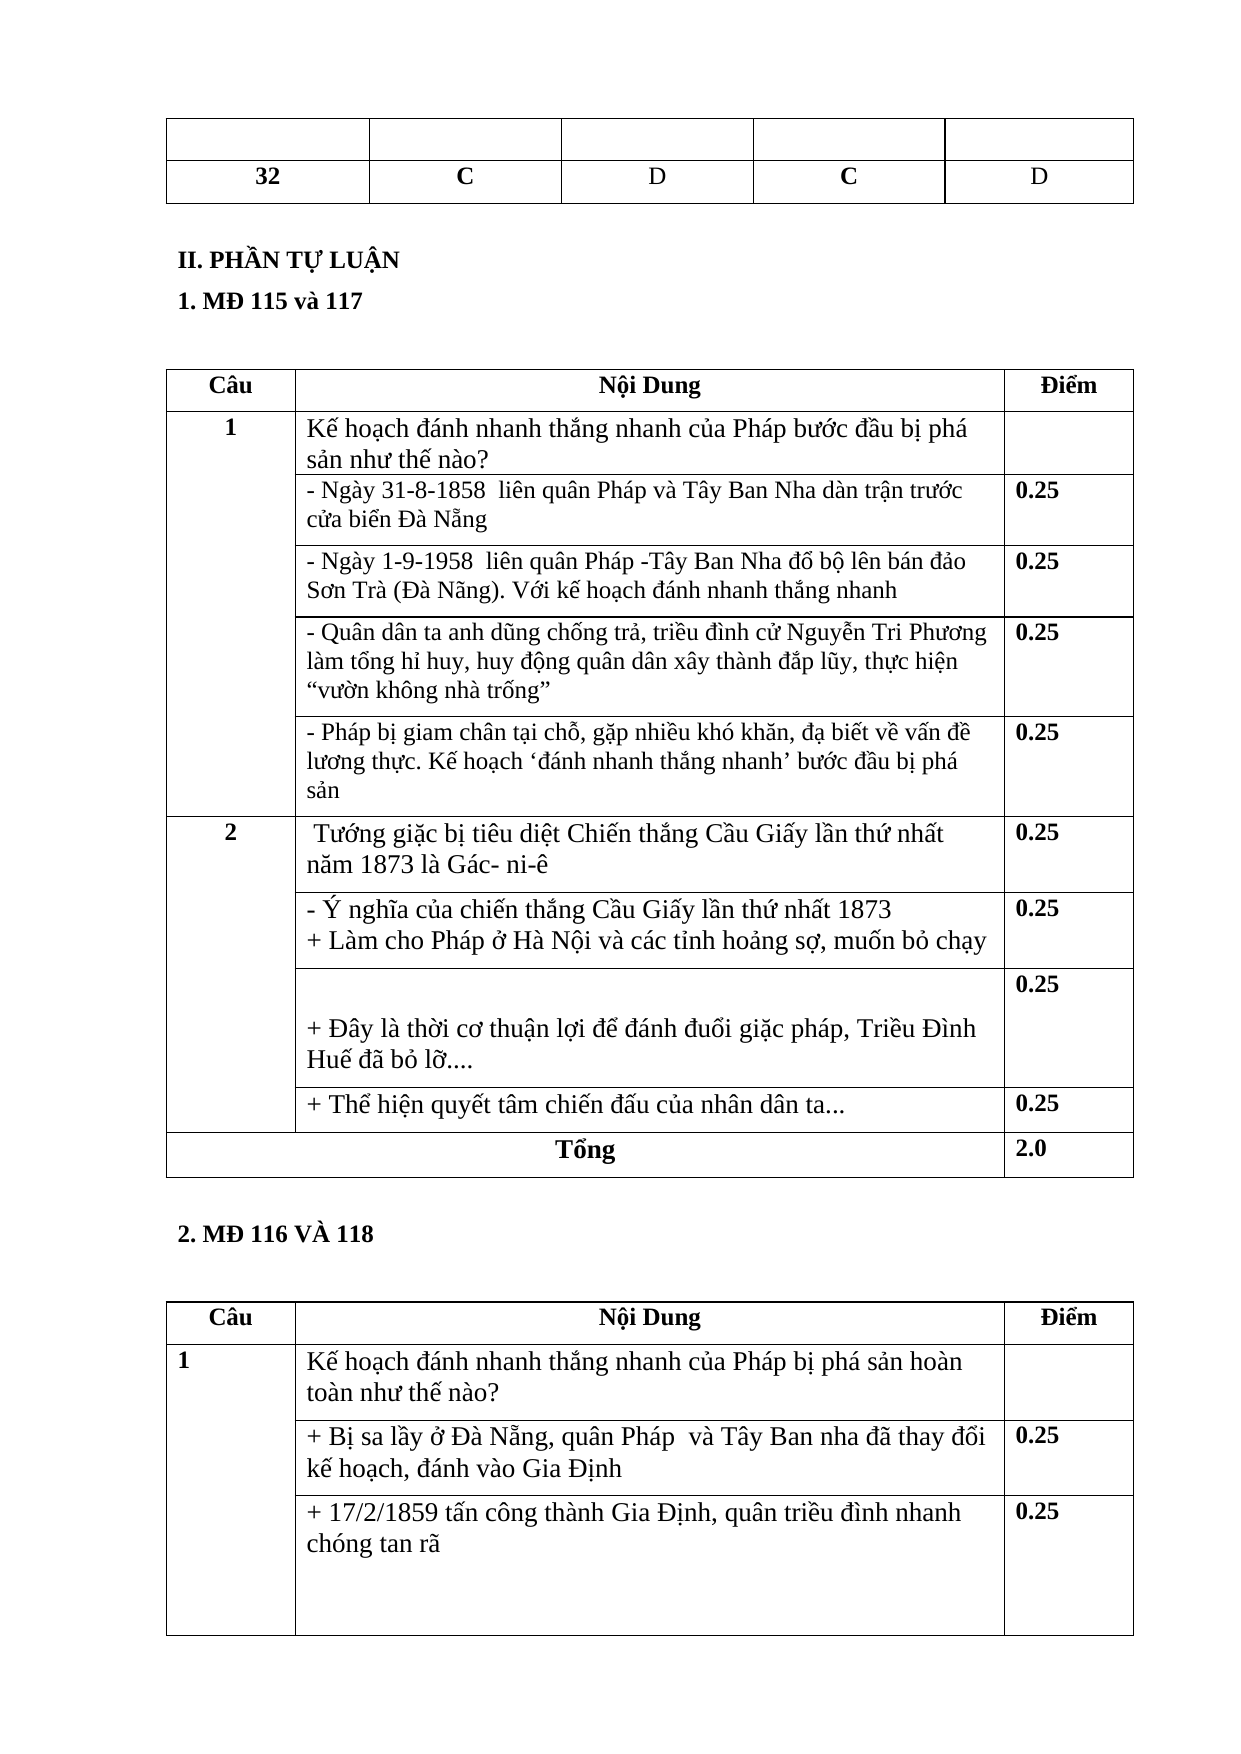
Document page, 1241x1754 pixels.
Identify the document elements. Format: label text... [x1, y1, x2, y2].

table_header Nội Dung [296, 1303, 1004, 1344]
text 1. MĐ 115 và 117 [177, 286, 1122, 315]
text II. PHẦN TỰ LUẬN [177, 245, 1122, 274]
table_cell C [562, 119, 753, 160]
table_cell + Bị sa lầy ở Đà Nẵng, quân Pháp và Tây Ban nha đã thay đổi kế hoạch, đánh vào Gia Định [296, 1421, 1004, 1495]
table_cell 0.25 [1005, 717, 1133, 816]
table_cell 2 [167, 817, 295, 1132]
table_header Điểm [1005, 370, 1133, 411]
table_cell - Pháp bị giam chân tại chỗ, gặp nhiều khó khăn, đạ biết về vấn đề lương thực. Kế hoạch ‘đánh nhanh thắng nhanh’ bước đầu bị phá sản [296, 717, 1004, 816]
table_cell 0.25 [1005, 546, 1133, 616]
table_cell Kế hoạch đánh nhanh thắng nhanh của Pháp bị phá sản hoàn toàn như thế nào? [296, 1345, 1004, 1419]
table_cell - Ý nghĩa của chiến thắng Cầu Giấy lần thứ nhất 1873 + Làm cho Pháp ở Hà Nội và các tỉnh hoảng sợ, muốn bỏ chạy [296, 893, 1004, 968]
table_cell Kế hoạch đánh nhanh thắng nhanh của Pháp bước đầu bị phá sản như thế nào? [296, 412, 1004, 474]
table_cell - Ngày 1-9-1958 liên quân Pháp -Tây Ban Nha đổ bộ lên bán đảo Sơn Trà (Đà Nãng). Với kế hoạch đánh nhanh thắng nhanh [296, 546, 1004, 616]
table_cell [1005, 1345, 1133, 1419]
table_cell + Đây là thời cơ thuận lợi để đánh đuổi giặc pháp, Triều Đình Huế đã bỏ lỡ.... [296, 969, 1004, 1087]
table_cell [1005, 412, 1133, 474]
table_cell C [370, 161, 561, 203]
table_cell 0.25 [1005, 817, 1133, 892]
table_cell 0.25 [1005, 618, 1133, 716]
table_cell 0.25 [1005, 1421, 1133, 1495]
table_header Điểm [1005, 1303, 1133, 1344]
table_cell 1 [167, 412, 295, 816]
table_cell A [754, 119, 944, 160]
table_cell C [946, 119, 1133, 160]
table_cell 0.25 [1005, 1088, 1133, 1132]
table_header Nội Dung [296, 370, 1004, 411]
table_cell 1 [167, 1345, 295, 1635]
table_cell - Quân dân ta anh dũng chống trả, triều đình cử Nguyễn Tri Phương làm tổng hỉ huy, huy động quân dân xây thành đắp lũy, thực hiện “vườn không nhà trống” [296, 618, 1004, 716]
table_cell 0.25 0.25 [1005, 1496, 1133, 1635]
table_cell Tổng [167, 1133, 1004, 1177]
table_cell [296, 1496, 1004, 1635]
table_cell 0.25 [1005, 893, 1133, 968]
table_cell D [946, 161, 1133, 203]
table_cell D [370, 119, 561, 160]
table_cell - Ngày 31-8-1858 liên quân Pháp và Tây Ban Nha dàn trận trước cửa biển Đà Nẵng [296, 475, 1004, 545]
table_cell C [754, 161, 944, 203]
table_header Câu [167, 1303, 295, 1344]
table_cell 31 [167, 119, 369, 160]
table_cell + Thể hiện quyết tâm chiến đấu của nhân dân ta... [296, 1088, 1004, 1132]
table_cell 0.25 [1005, 969, 1133, 1087]
table_cell 0.25 [1005, 475, 1133, 545]
table_cell 2.0 [1005, 1133, 1133, 1177]
text 2. MĐ 116 VÀ 118 [177, 1219, 1122, 1248]
table_cell Tướng giặc bị tiêu diệt Chiến thắng Cầu Giấy lần thứ nhất năm 1873 là Gác- ni-ê [296, 817, 1004, 892]
table_header Câu [167, 370, 295, 411]
table_cell 32 [167, 161, 369, 203]
table_cell D [562, 161, 753, 203]
